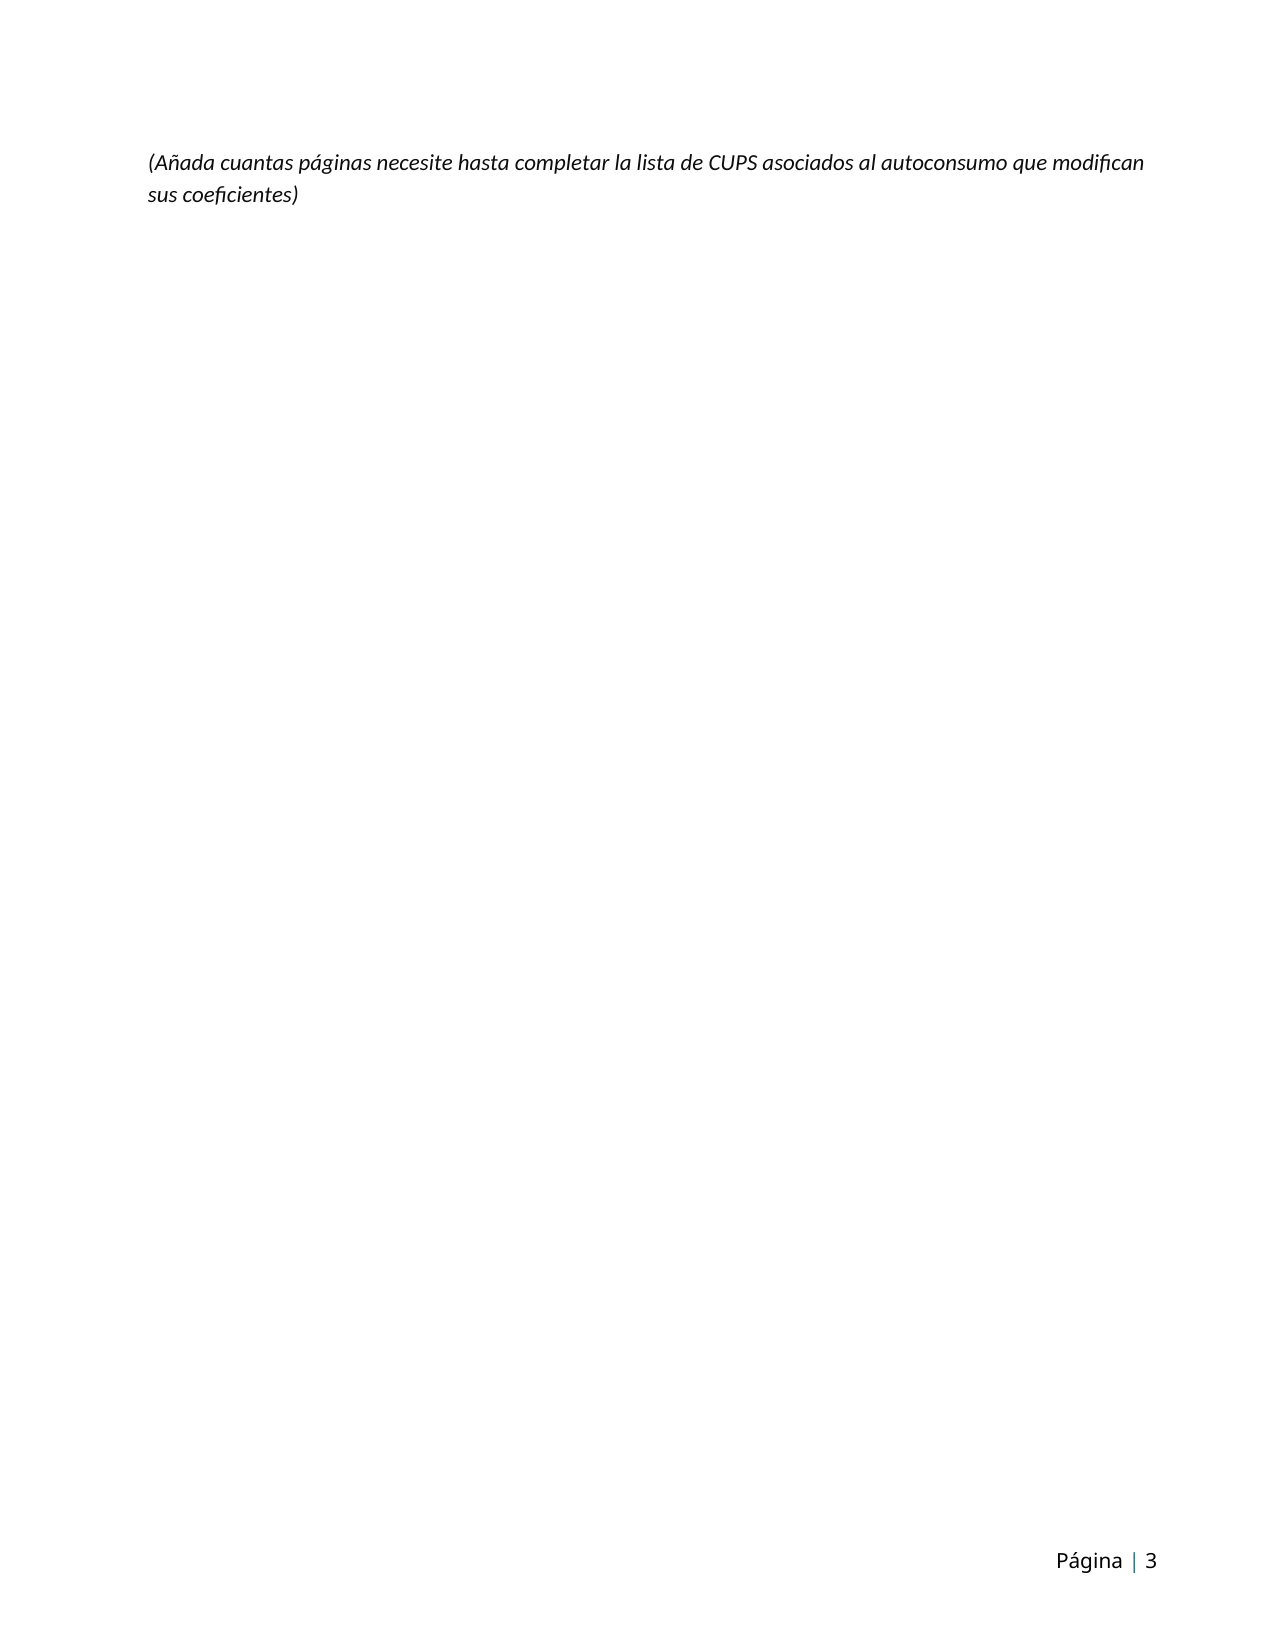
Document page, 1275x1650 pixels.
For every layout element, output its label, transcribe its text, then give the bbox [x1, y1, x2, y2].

text (Añada cuantas páginas necesite hasta completar la lista de CUPS asociados al autoconsumo que modifican sus coeficientes) [148, 148, 1157, 208]
